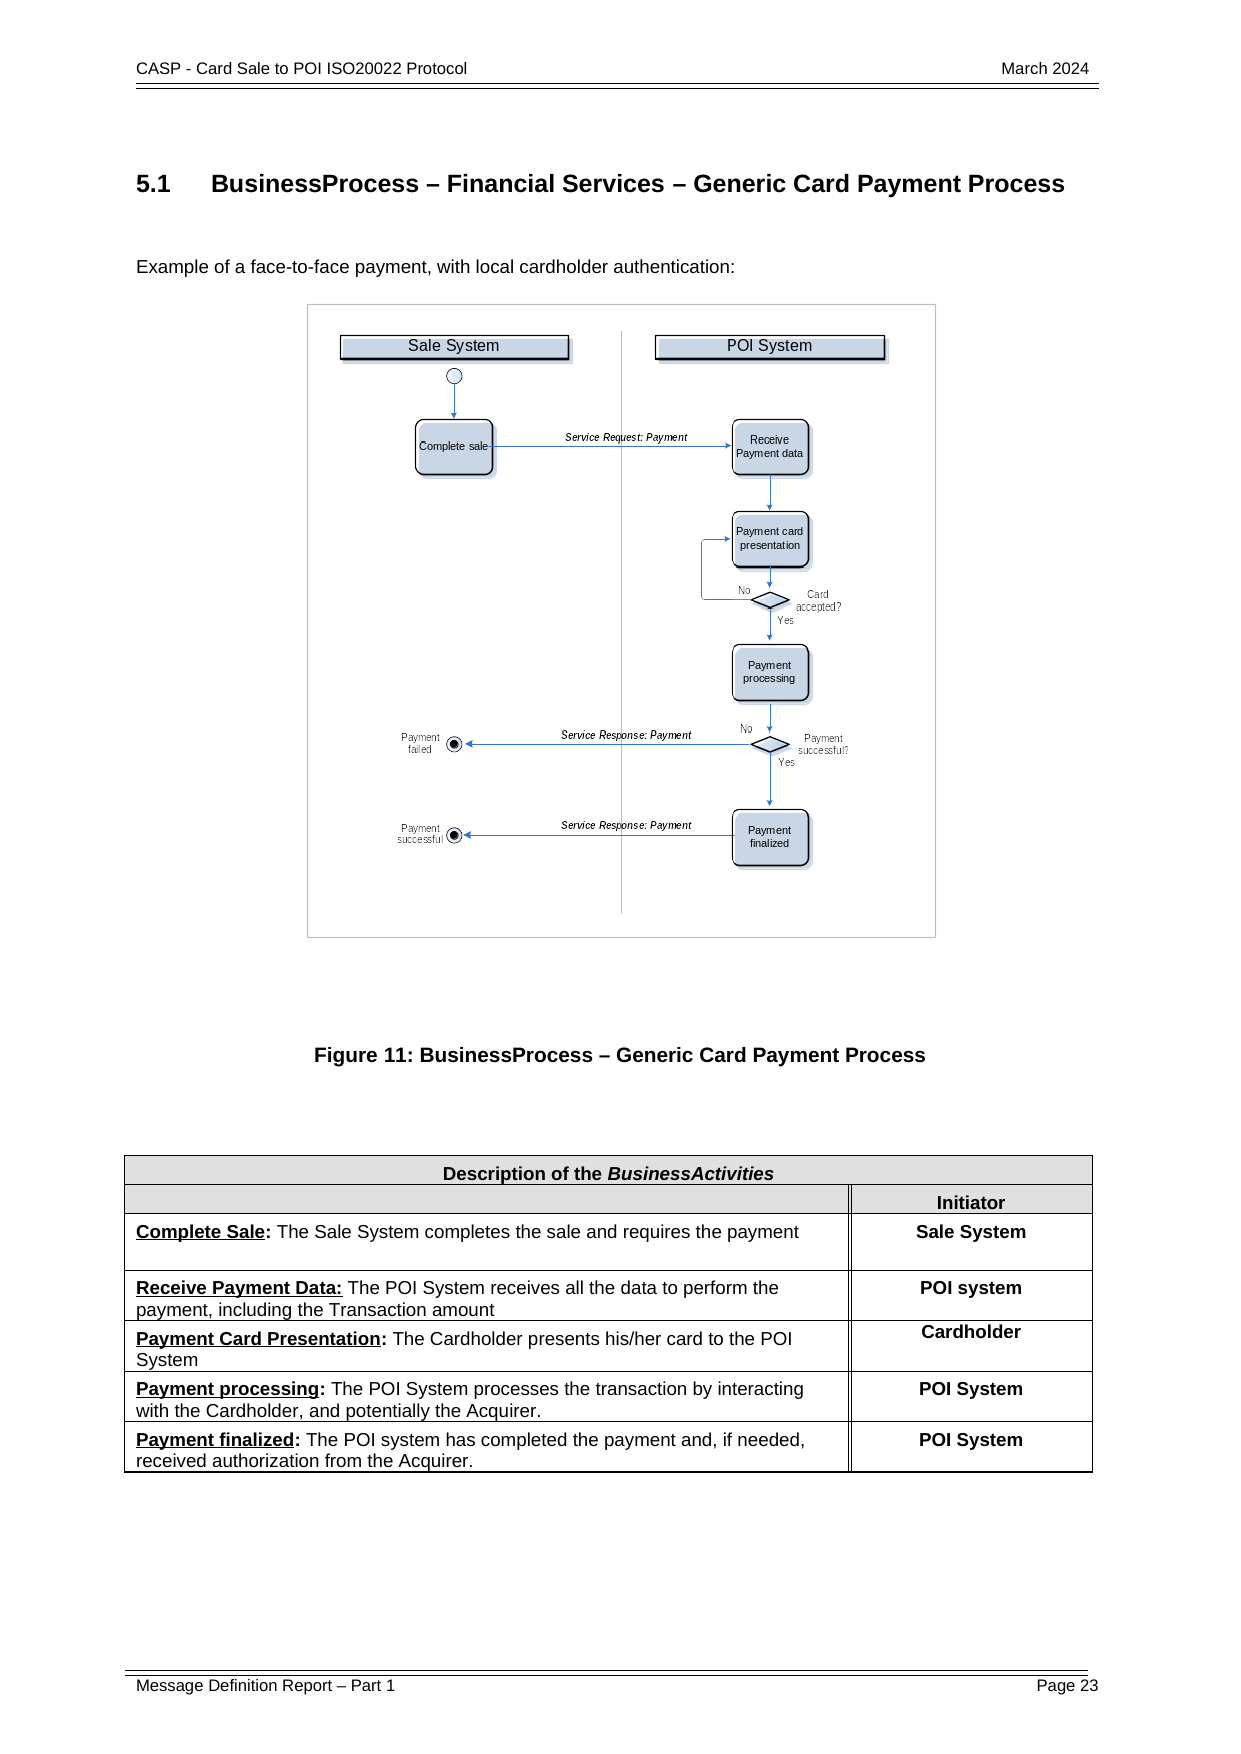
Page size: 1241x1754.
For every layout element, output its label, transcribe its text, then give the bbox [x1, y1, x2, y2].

table_cell Initiator [852, 1185, 1092, 1213]
table_cell POI System [852, 1372, 1092, 1421]
table_cell Complete Sale: The Sale System completes the sale and requires the payment [125, 1214, 848, 1270]
table_cell Payment Card Presentation: The Cardholder presents his/her card to the POI System [125, 1321, 848, 1371]
table_cell Receive Payment Data: The POI System receives all the data to perform the payment, including the Transaction amount [125, 1271, 848, 1320]
text Example of a face-to-face payment, with local cardholder authentication: [136, 256, 1104, 277]
table_cell Sale System [852, 1214, 1092, 1270]
table_cell POI system [852, 1271, 1092, 1320]
subtitle BusinessProcess – Financial Services – Generic Card Payment Process [136, 169, 1104, 198]
table_cell [125, 1185, 848, 1213]
table_cell POI System [852, 1422, 1092, 1471]
table_cell Payment finalized: The POI system has completed the payment and, if needed, received authorization from the Acquirer. [125, 1422, 848, 1471]
table_cell Payment processing: The POI System processes the transaction by interacting with the Cardholder, and potentially the Acquirer. [125, 1372, 848, 1421]
table_header Description of the BusinessActivities [125, 1156, 1092, 1184]
table_cell Cardholder [852, 1321, 1092, 1371]
